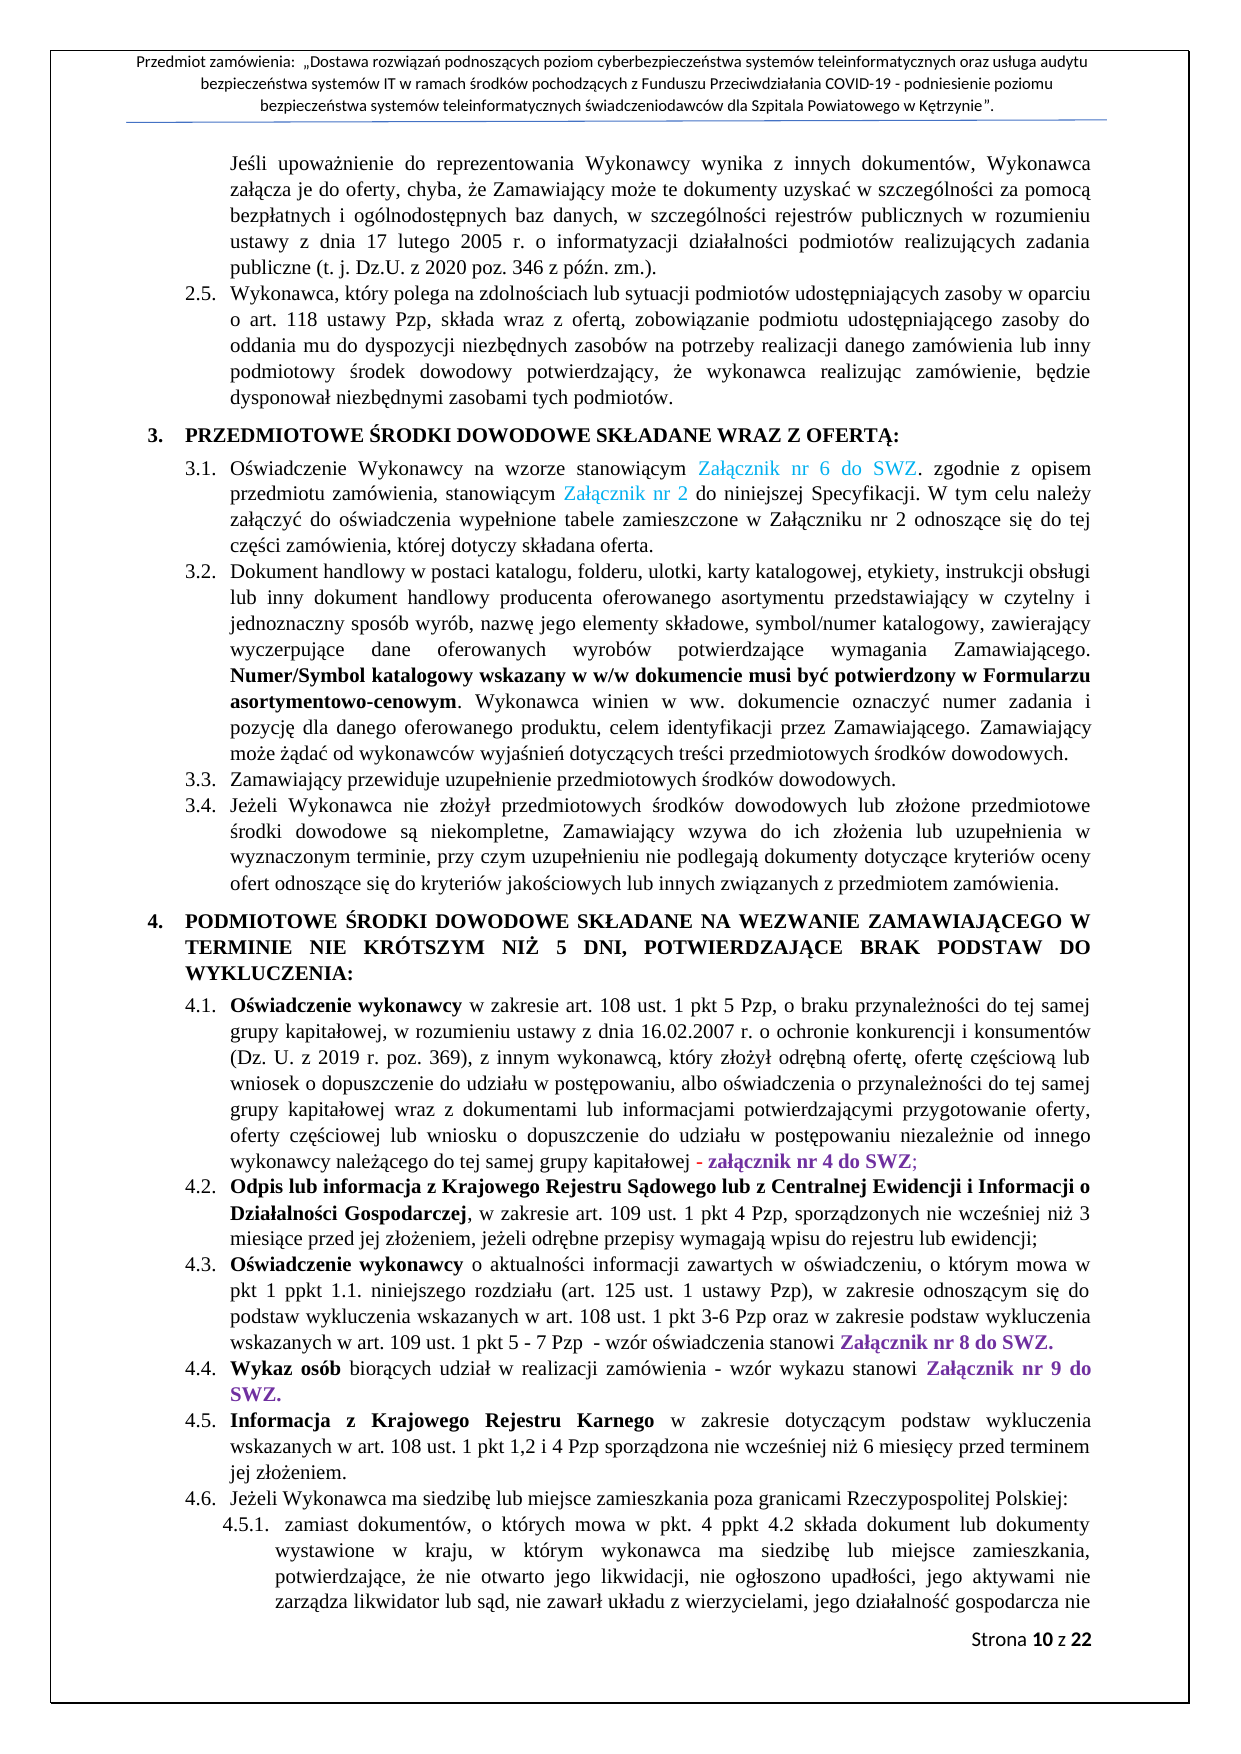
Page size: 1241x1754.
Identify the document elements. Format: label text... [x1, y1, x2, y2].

list PRZEDMIOTOWE ŚRODKI DOWODOWE SKŁADANE WRAZ Z OFERTĄ: [147, 423, 1092, 447]
list PODMIOTOWE ŚRODKI DOWODOWE SKŁADANE NA WEZWANIE ZAMAWIAJĄCEGO W TERMINIE NIE KRÓTSZYM NIŻ 5 DNI, POTWIERDZAJĄCE BRAK PODSTAW DO WYKLUCZENIA: [147, 909, 1092, 985]
list Wykonawca, który polega na zdolnościach lub sytuacji podmiotów udostępniających zasoby w oparciu o art. 118 ustawy Pzp, składa wraz z ofertą, zobowiązanie podmiotu udostępniającego zasoby do oddania mu do dyspozycji niezbędnych zasobów na potrzeby realizacji danego zamówienia lub inny podmiotowy środek dowodowy potwierdzający, że wykonawca realizując zamówienie, będzie dysponował niezbędnymi zasobami tych podmiotów. [185, 281, 1092, 409]
list Zamawiający przewiduje uzupełnienie przedmiotowych środków dowodowych. [185, 767, 1092, 791]
list Wykaz osób biorących udział w realizacji zamówienia - wzór wykazu stanowi Załącznik nr 9 do SWZ. [185, 1356, 1092, 1406]
list Oświadczenie Wykonawcy na wzorze stanowiącym Załącznik nr 6 do SWZ. zgodnie z opisem przedmiotu zamówienia, stanowiącym Załącznik nr 2 do niniejszej Specyfikacji. W tym celu należy załączyć do oświadczenia wypełnione tabele zamieszczone w Załączniku nr 2 odnoszące się do tej części zamówienia, której dotyczy składana oferta. [185, 455, 1092, 557]
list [222, 1512, 1092, 1613]
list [185, 151, 1092, 279]
list Jeżeli Wykonawca nie złożył przedmiotowych środków dowodowych lub złożone przedmiotowe środki dowodowe są niekompletne, Zamawiający wzywa do ich złożenia lub uzupełnienia w wyznaczonym terminie, przy czym uzupełnieniu nie podlegają dokumenty dotyczące kryteriów oceny ofert odnoszące się do kryteriów jakościowych lub innych związanych z przedmiotem zamówienia. [185, 793, 1092, 894]
list Jeżeli Wykonawca ma siedzibę lub miejsce zamieszkania poza granicami Rzeczypospolitej Polskiej: [185, 1486, 1092, 1510]
list Oświadczenie wykonawcy o aktualności informacji zawartych w oświadczeniu, o którym mowa w pkt 1 ppkt 1.1. niniejszego rozdziału (art. 125 ust. 1 ustawy Pzp), w zakresie odnoszącym się do podstaw wykluczenia wskazanych w art. 108 ust. 1 pkt 3-6 Pzp oraz w zakresie podstaw wykluczenia wskazanych w art. 109 ust. 1 pkt 5 - 7 Pzp - wzór oświadczenia stanowi Załącznik nr 8 do SWZ. [185, 1252, 1092, 1354]
list Informacja z Krajowego Rejestru Karnego w zakresie dotyczącym podstaw wykluczenia wskazanych w art. 108 ust. 1 pkt 1,2 i 4 Pzp sporządzona nie wcześniej niż 6 miesięcy przed terminem jej złożeniem. [185, 1408, 1092, 1484]
list Oświadczenie wykonawcy w zakresie art. 108 ust. 1 pkt 5 Pzp, o braku przynależności do tej samej grupy kapitałowej, w rozumieniu ustawy z dnia 16.02.2007 r. o ochronie konkurencji i konsumentów (Dz. U. z 2019 r. poz. 369), z innym wykonawcą, który złożył odrębną ofertę, ofertę częściową lub wniosek o dopuszczenie do udziału w postępowaniu, albo oświadczenia o przynależności do tej samej grupy kapitałowej wraz z dokumentami lub informacjami potwierdzającymi przygotowanie oferty, oferty częściowej lub wniosku o dopuszczenie do udziału w postępowaniu niezależnie od innego wykonawcy należącego do tej samej grupy kapitałowej - załącznik nr 4 do SWZ; [185, 993, 1092, 1173]
list Dokument handlowy w postaci katalogu, folderu, ulotki, karty katalogowej, etykiety, instrukcji obsługi lub inny dokument handlowy producenta oferowanego asortymentu przedstawiający w czytelny i jednoznaczny sposób wyrób, nazwę jego elementy składowe, symbol/numer katalogowy, zawierający wyczerpujące dane oferowanych wyrobów potwierdzające wymagania Zamawiającego. Numer/Symbol katalogowy wskazany w w/w dokumencie musi być potwierdzony w Formularzu asortymentowo-cenowym. Wykonawca winien w ww. dokumencie oznaczyć numer zadania i pozycję dla danego oferowanego produktu, celem identyfikacji przez Zamawiającego. Zamawiający może żądać od wykonawców wyjaśnień dotyczących treści przedmiotowych środków dowodowych. [185, 559, 1092, 765]
list Odpis lub informacja z Krajowego Rejestru Sądowego lub z Centralnej Ewidencji i Informacji o Działalności Gospodarczej, w zakresie art. 109 ust. 1 pkt 4 Pzp, sporządzonych nie wcześniej niż 3 miesiące przed jej złożeniem, jeżeli odrębne przepisy wymagają wpisu do rejestru lub ewidencji; [185, 1174, 1092, 1250]
